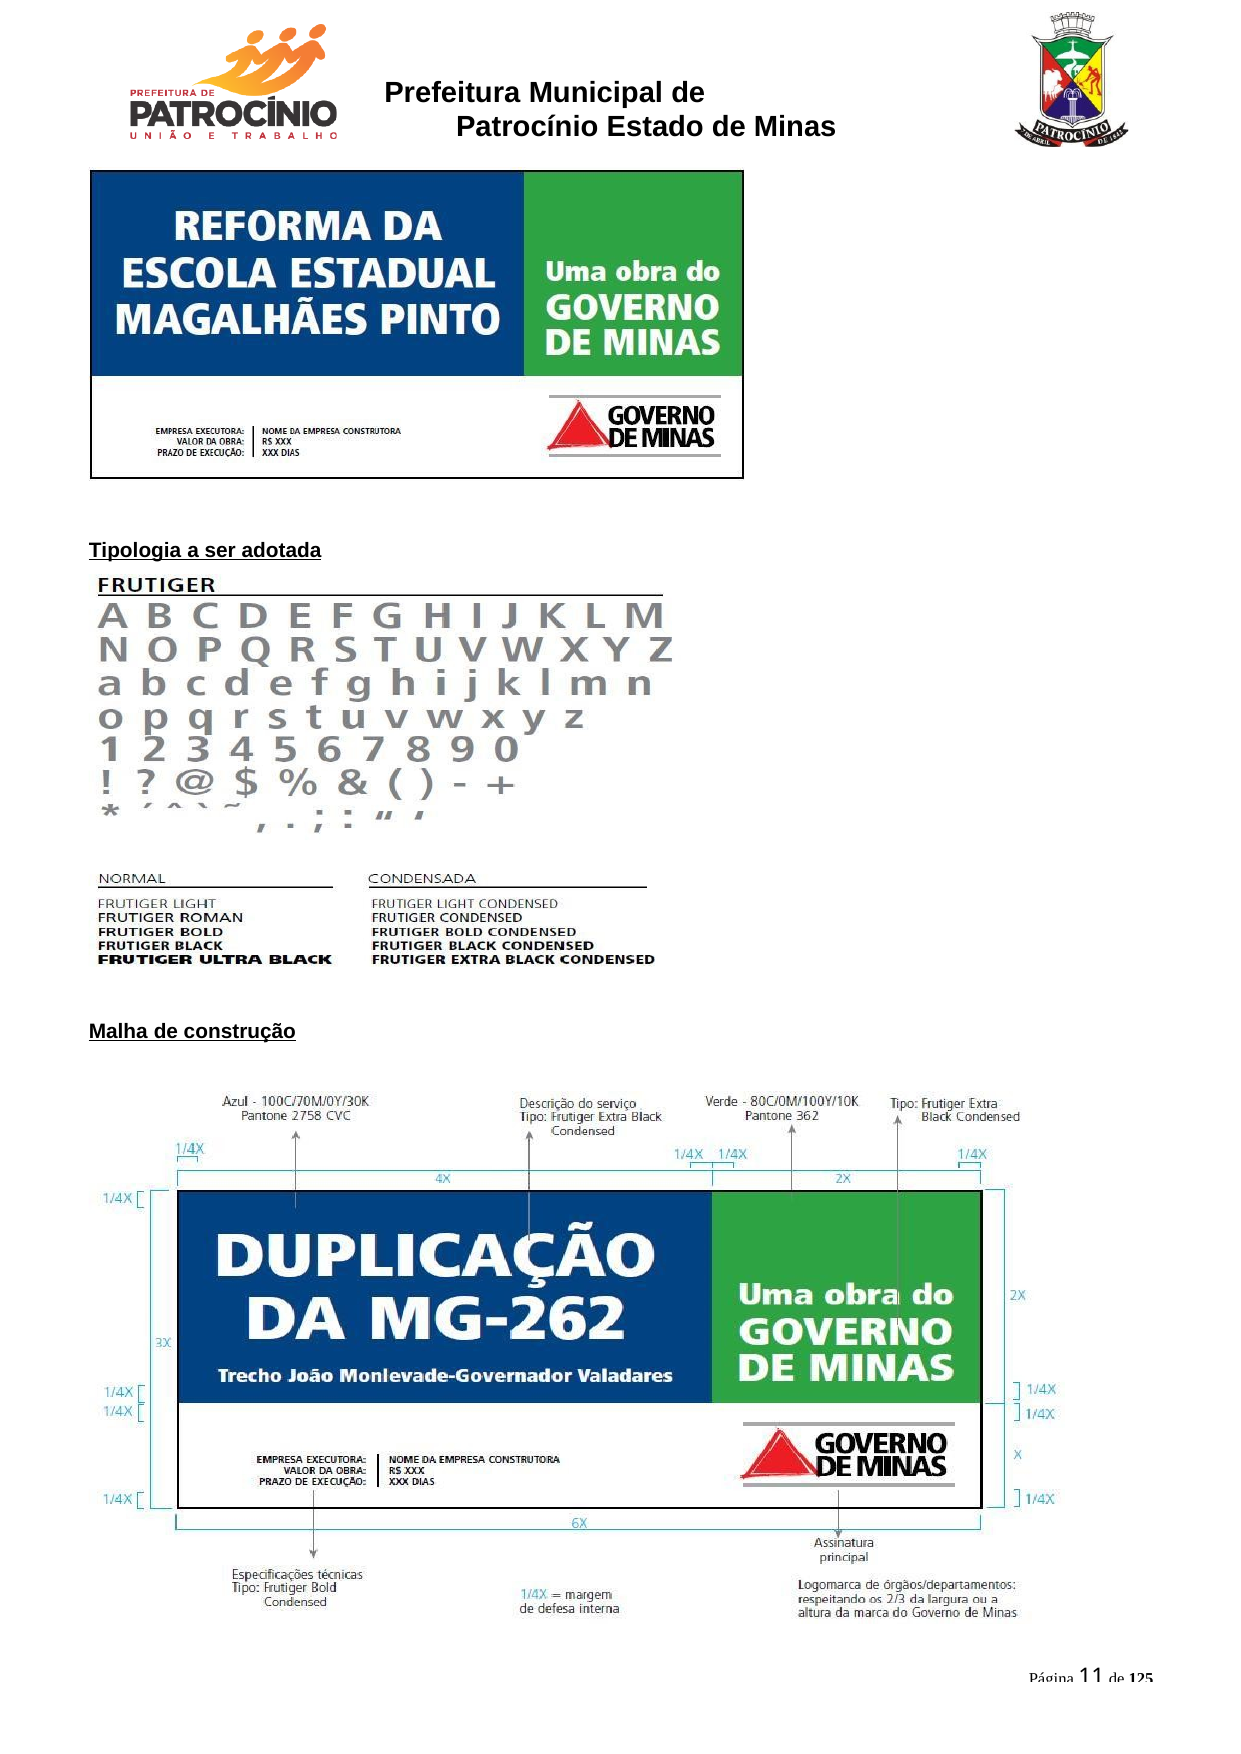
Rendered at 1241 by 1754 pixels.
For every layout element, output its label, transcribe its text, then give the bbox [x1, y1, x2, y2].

subtitle Tipologia a ser adotada [88, 538, 1219, 562]
picture [1014, 12, 1129, 147]
subtitle Malha de construção [88, 1019, 1219, 1043]
picture [130, 24, 337, 139]
picture [88, 574, 681, 967]
picture [88, 1091, 1065, 1624]
picture [88, 167, 745, 481]
